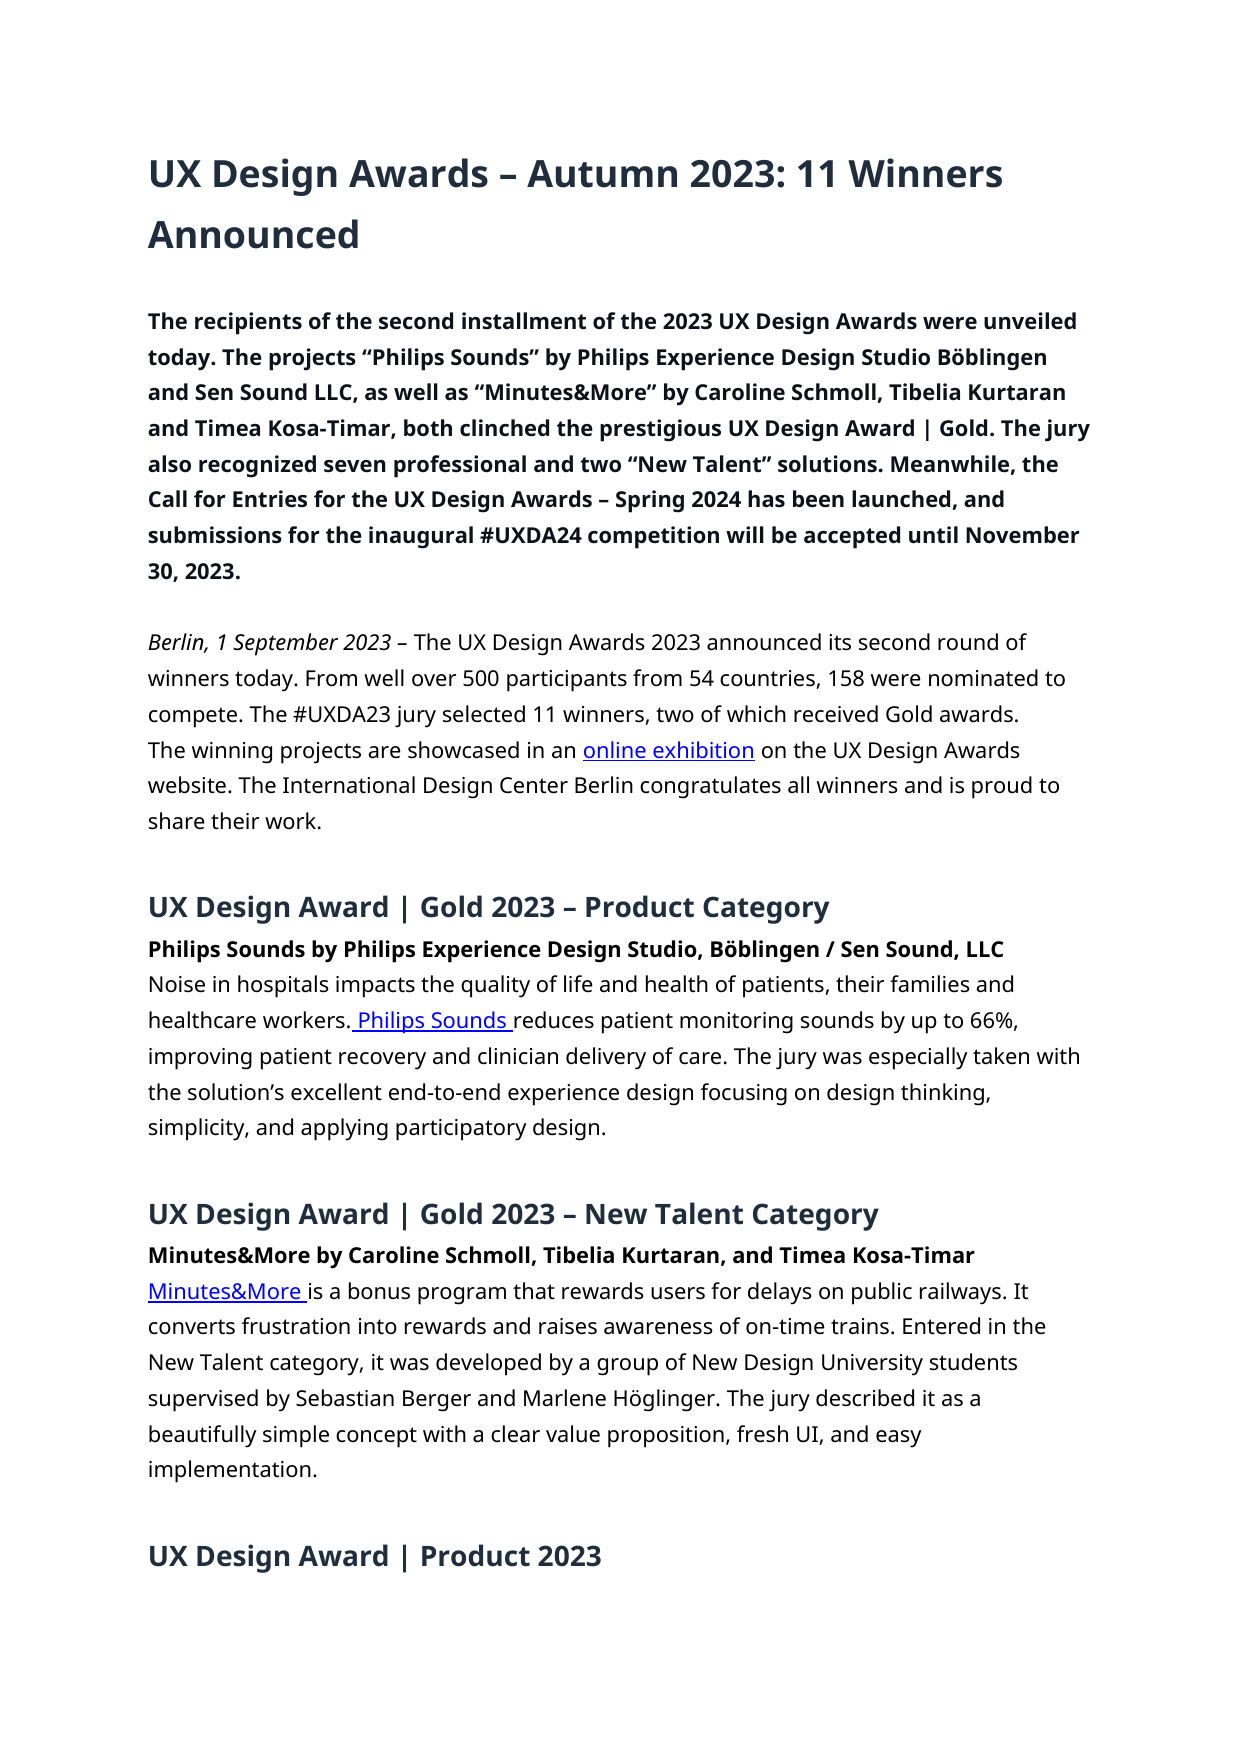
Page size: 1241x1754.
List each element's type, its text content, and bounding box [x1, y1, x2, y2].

text Minutes&More by Caroline Schmoll, Tibelia Kurtaran, and Timea Kosa-Timar [148, 1240, 1093, 1270]
text Minutes&More is a bonus program that rewards users for delays on public railways. It converts frustration into rewards and raises awareness of on-time trains. Entered in the New Talent category, it was developed by a group of New Design University students supervised by Sebastian Berger and Marlene Höglinger. The jury described it as a beautifully simple concept with a clear value proposition, fresh UI, and easy implementation. [148, 1276, 1093, 1484]
text The recipients of the second installment of the 2023 UX Design Awards were unveiled today. The projects “Philips Sounds” by Philips Experience Design Studio Böblingen and Sen Sound LLC, as well as “Minutes&More” by Caroline Schmoll, Tibelia Kurtaran and Timea Kosa-Timar, both clinched the prestigious UX Design Award | Gold. The jury also recognized seven professional and two “New Talent” solutions. Meanwhile, the Call for Entries for the UX Design Awards – Spring 2024 has been launched, and submissions for the inaugural #UXDA24 competition will be accepted until November 30, 2023. [148, 306, 1093, 586]
text UX Design Awards – Autumn 2023: 11 Winners Announced [148, 148, 1093, 260]
text Berlin, 1 September 2023 – The UX Design Awards 2023 announced its second round of winners today. From well over 500 participants from 54 countries, 158 were nominated to compete. The #UXDA23 jury selected 11 winners, two of which received Gold awards. [148, 627, 1093, 729]
text UX Design Award | Gold 2023 – New Talent Category [148, 1194, 1093, 1232]
text Noise in hospitals impacts the quality of life and health of patients, their families and healthcare workers. Philips Sounds reduces patient monitoring sounds by up to 66%, improving patient recovery and clinician delivery of care. The jury was especially taken with the solution’s excellent end-to-end experience design focusing on design thinking, simplicity, and applying participatory design. [148, 969, 1093, 1142]
text The winning projects are showcased in an online exhibition on the UX Design Awards website. The International Design Center Berlin congratulates all winners and is proud to share their work. [148, 734, 1093, 836]
text UX Design Award | Gold 2023 – Product Category [148, 888, 1093, 926]
text UX Design Award | Product 2023 [148, 1536, 1093, 1574]
text Philips Sounds by Philips Experience Design Studio, Böblingen / Sen Sound, LLC [148, 934, 1093, 963]
